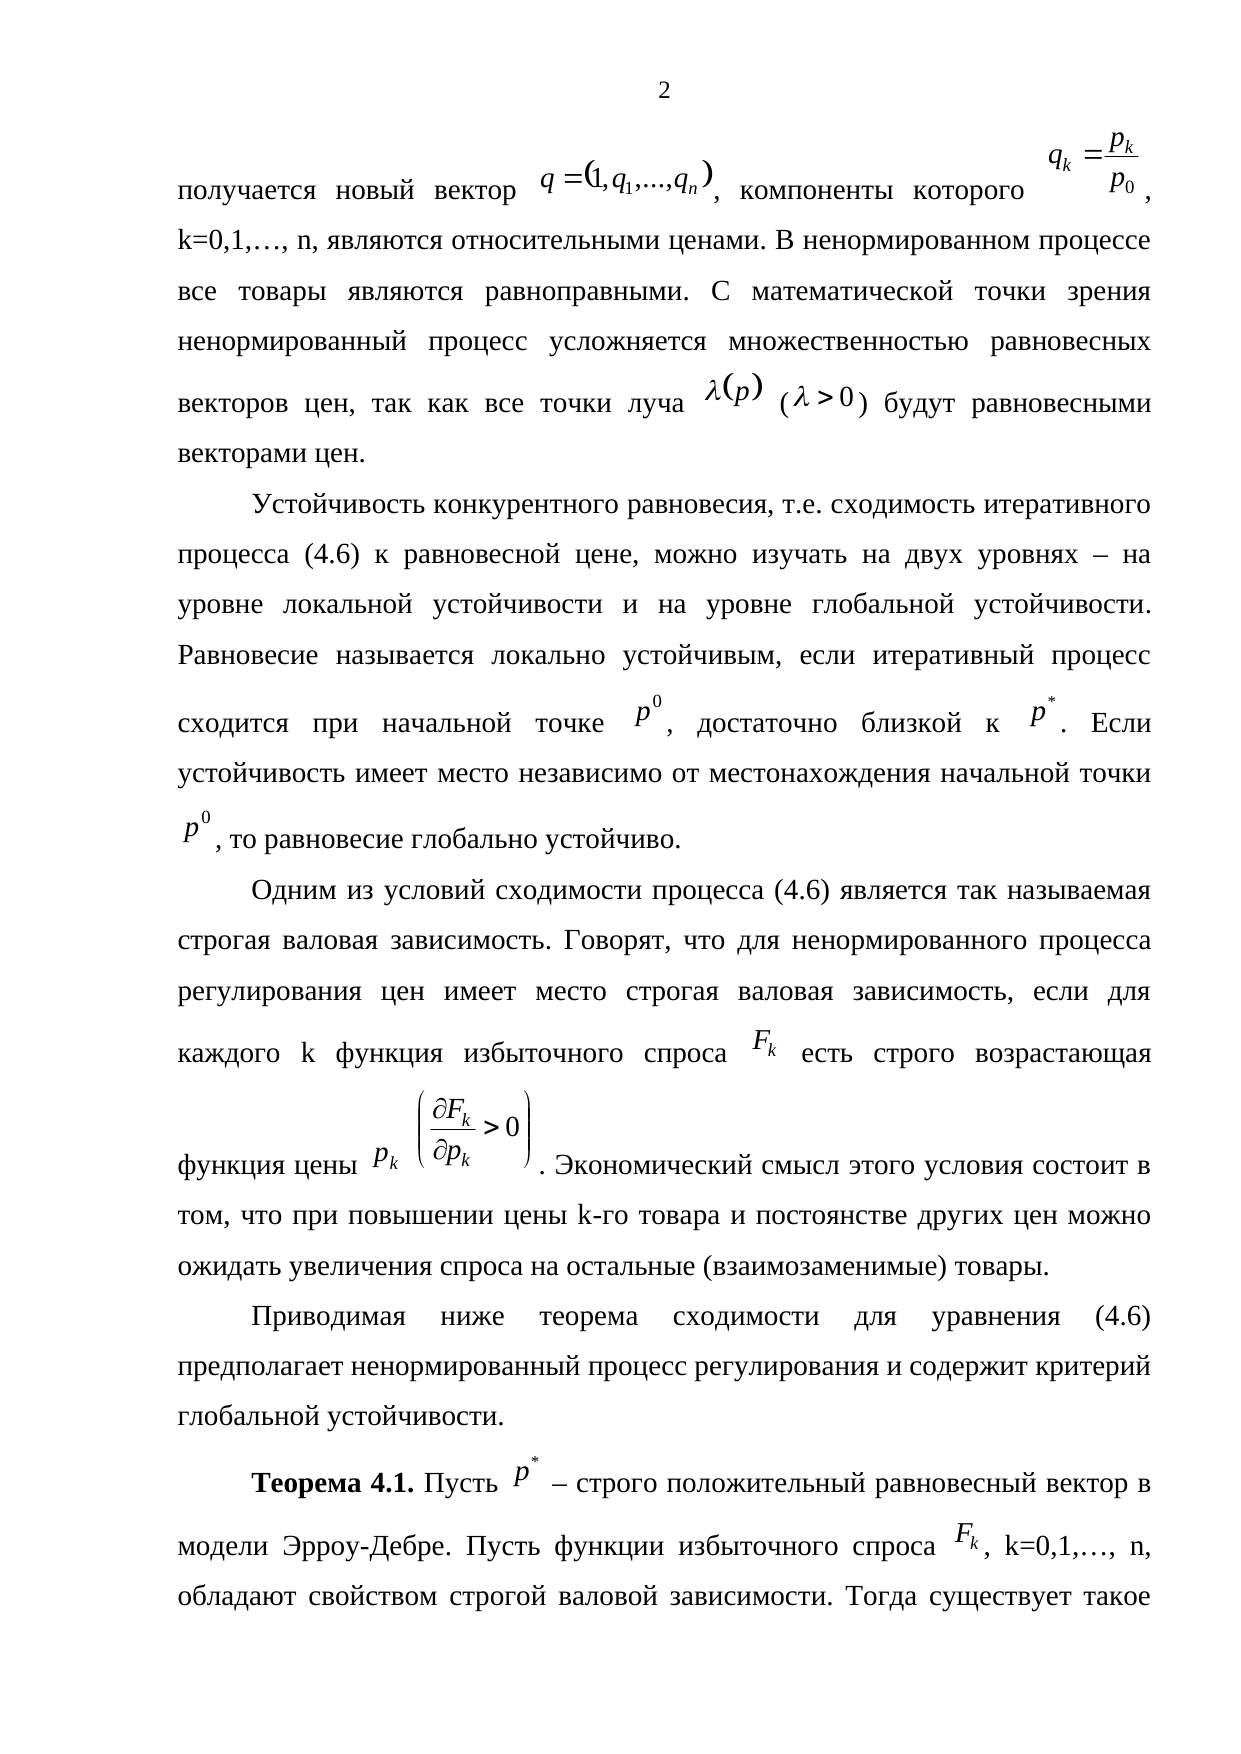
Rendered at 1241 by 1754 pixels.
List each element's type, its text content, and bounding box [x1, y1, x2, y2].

text Одним из условий сходимости процесса (4.6) является так называемая строгая валовая зависимость. Говорят, что для ненормированного процесса регулирования цен имеет место строгая валовая зависимость, если для каждого k функция избыточного спроса есть строго возрастающая функция цены . Экономический смысл этого условия состоит в том, что при повышении цены k-го товара и постоянстве других цен можно ожидать увеличения спроса на остальные (взаимозаменимые) товары. [177, 872, 1152, 1281]
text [177, 1449, 1152, 1611]
text Устойчивость конкурентного равновесия, т.е. сходимость итеративного процесса (4.6) к равновесной цене, можно изучать на двух уровнях – на уровне локальной устойчивости и на уровне глобальной устойчивости. Равновесие называется локально устойчивым, если итеративный процесс сходится при начальной точке , достаточно близкой к . Если устойчивость имеет место независимо от местонахождения начальной точки , то равновесие глобально устойчиво. [177, 486, 1152, 855]
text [177, 118, 1152, 469]
text Приводимая ниже теорема сходимости для уравнения (4.6) предполагает ненормированный процесс регулирования и содержит критерий глобальной устойчивости. [177, 1298, 1152, 1432]
